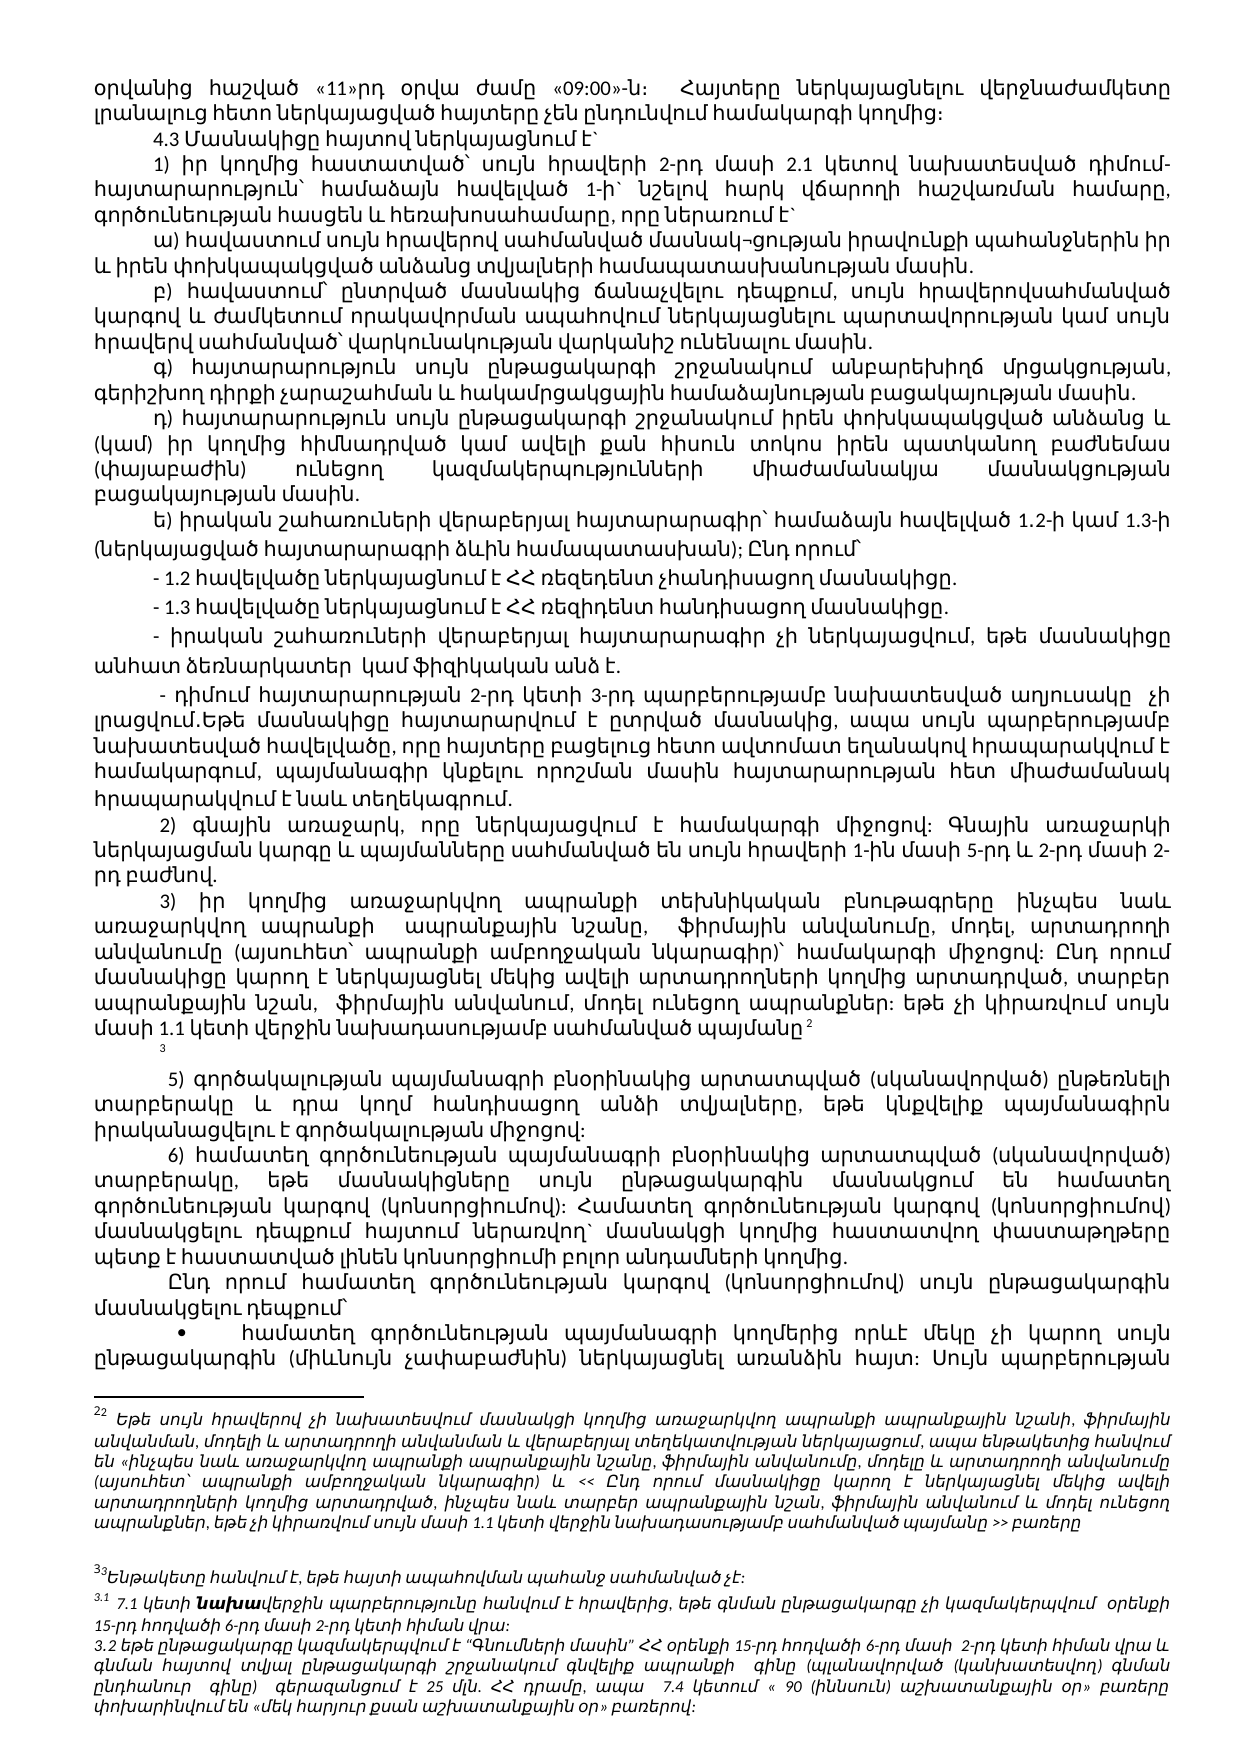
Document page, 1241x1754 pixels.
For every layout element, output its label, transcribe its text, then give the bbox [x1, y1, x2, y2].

text դ) հայտարարություն սույն ընթացակարգի շրջանակում իրեն փոխկապակցված անձանց և (կամ) իր կողմից հիմնադրված կամ ավելի քան հիսուն տոկոս իրեն պատկանող բաժնեմաս (փայաբաժին) ունեցող կազմակերպությունների միաժամանակյա մասնակցության բացակայության մասին. [94, 405, 1171, 507]
text 5) գործակալության պայմանագրի բնօրինակից արտատպված (սկանավորված) ընթեռնելի տարբերակը և դրա կողմ հանդիսացող անձի տվյալները, եթե կնքվելիք պայմանագիրն իրականացվելու է գործակալության միջոցով: [94, 1066, 1171, 1142]
text 3 [94, 1041, 1171, 1066]
text - 1.3 հավելվածը ներկայացնում է ՀՀ ռեզիդենտ հանդիսացող մասնակիցը. [94, 594, 1171, 620]
text 2) գնային առաջարկ, որը ներկայացվում է համակարգի միջոցով: Գնային առաջարկի ներկայացման կարգը և պայմանները սահմանված են սույն հրավերի 1-ին մասի 5-րդ և 2-րդ մասի 2-րդ բաժնով. [94, 812, 1171, 888]
text 3) իր կողմից առաջարկվող ապրանքի տեխնիկական բնութագրերը ինչպես նաև առաջարկվող ապրանքի ապրանքային նշանը, ֆիրմային անվանումը, մոդել, արտադրողի անվանումը (այսուհետ՝ ապրանքի ամբողջական նկարագիր)՝ համակարգի միջոցով: Ընդ որում մասնակիցը կարող է ներկայացնել մեկից ավելի արտադրողների կողմից արտադրված, տարբեր ապրանքային նշան, ֆիրմային անվանում, մոդել ունեցող ապրանքներ: եթե չի կիրառվում սույն մասի 1.1 կետի վերջին նախադասությամբ սահմանված պայմանը 2 [94, 888, 1171, 1041]
text բ) հավաստում՝ ընտրված մասնակից ճանաչվելու դեպքում, սույն հրավերովսահմանված կարգով և ժամկետում որակավորման ապահովում ներկայացնելու պարտավորության կամ սույն հրավերվ սահմանված՝ վարկունակության վարկանիշ ունենալու մասին. [94, 278, 1171, 354]
text 4.3 Մասնակիցը հայտով ներկայացնում է` [94, 126, 1171, 151]
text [94, 75, 1171, 126]
text Ընդ որում համատեղ գործունեության կարգով (կոնսորցիումով) սույն ընթացակարգին մասնակցելու դեպքում՝ [94, 1269, 1171, 1320]
text - իրական շահառուների վերաբերյալ հայտարարագիր չի ներկայացվում, եթե մասնակիցը անհատ ձեռնարկատեր կամ ֆիզիկական անձ է. [94, 624, 1171, 678]
text 1) իր կողմից հաստատված՝ սույն հրավերի 2-րդ մասի 2.1 կետով նախատեսված դիմում-հայտարարություն՝ համաձայն հավելված 1-ի` նշելով հարկ վճարողի հաշվառման համարը, գործունեության հասցեն և հեռախոսահամարը, որը ներառում է` [94, 151, 1171, 227]
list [94, 1320, 1171, 1371]
text ա) հավաստում սույն հրավերով սահմանված մասնակ¬ցության իրավունքի պահանջներին իր և իրեն փոխկապակցված անձանց տվյալների համապատասխանության մասին. [94, 227, 1171, 278]
text գ) հայտարարություն սույն ընթացակարգի շրջանակում անբարեխիղճ մրցակցության, գերիշխող դիրքի չարաշահման և հակամրցակցային համաձայնության բացակայության մասին. [94, 354, 1171, 405]
text ե) իրական շահառուների վերաբերյալ հայտարարագիր՝ համաձայն հավելված 1․2-ի կամ 1.3-ի (ներկայացված հայտարարագրի ձևին համապատասխան); Ընդ որում՝ [94, 507, 1171, 562]
text - դիմում հայտարարության 2-րդ կետի 3-րդ պարբերությամբ նախատեսված աղյուսակը չի լրացվում․Եթե մասնակիցը հայտարարվում է ըտրված մասնակից, ապա սույն պարբերությամբ նախատեսված հավելվածը, որը հայտերը բացելուց հետո ավտոմատ եղանակով հրապարակվում է համակարգում, պայմանագիր կնքելու որոշման մասին հայտարարության հետ միաժամանակ հրապարակվում է նաև տեղեկագրում. [94, 682, 1171, 812]
text - 1.2 հավելվածը ներկայացնում է ՀՀ ռեզեդենտ չհանդիսացող մասնակիցը. [94, 565, 1171, 591]
text 6) համատեղ գործունեության պայմանագրի բնօրինակից արտատպված (սկանավորված) տարբերակը, եթե մասնակիցները սույն ընթացակարգին մասնակցում են համատեղ գործունեության կարգով (կոնսորցիումով): Համատեղ գործունեության կարգով (կոնսորցիումով) մասնակցելու դեպքում հայտում ներառվող` մասնակցի կողմից հաստատվող փաստաթղթերը պետք է հաստատված լինեն կոնսորցիումի բոլոր անդամների կողմից. [94, 1142, 1171, 1269]
